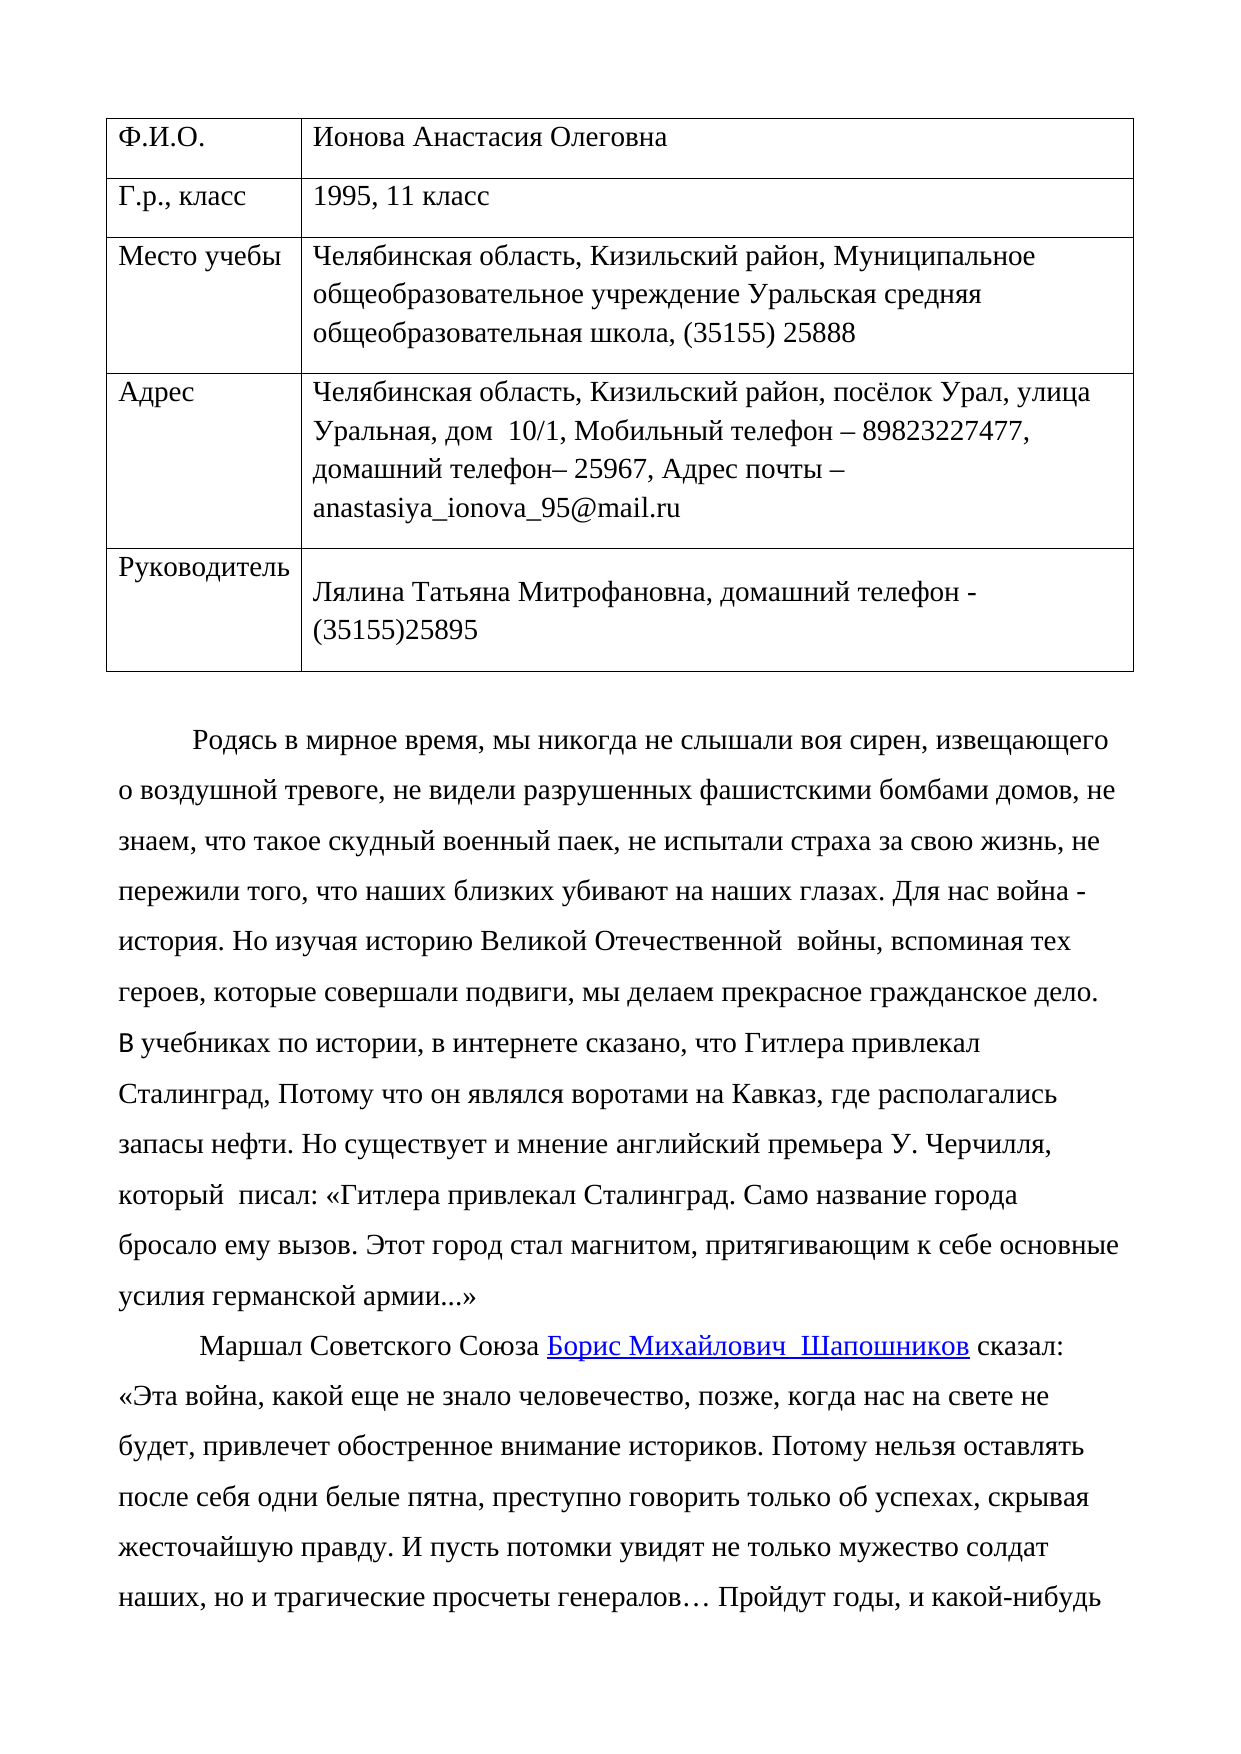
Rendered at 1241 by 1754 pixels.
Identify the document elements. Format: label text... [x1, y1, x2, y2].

table_cell Адрес [107, 374, 301, 548]
table_cell Г.р., класс [107, 179, 301, 237]
text В учебниках по истории, в интернете сказано, что Гитлера привлекал Сталинград, Потому что он являлся воротами на Кавказ, где располагались запасы нефти. Но существует и мнение английский премьера У. Черчилля, который писал: «Гитлера привлекал Сталинград. Само название города бросало ему вызов. Этот город стал магнитом, притягивающим к себе основные усилия германской армии...» [118, 1024, 1122, 1311]
table_cell 1995, 11 класс [302, 179, 1133, 237]
table_header Ф.И.О. [107, 119, 301, 177]
table_cell Челябинская область, Кизильский район, посёлок Урал, улица Уральная, дом 10/1, Мобильный телефон – 89823227477, домашний телефон– 25967, Адрес почты – anastasiya_ionova_95@mail.ru [302, 374, 1133, 548]
table_header Ионова Анастасия Олеговна [302, 119, 1133, 177]
table_cell Место учебы [107, 238, 301, 373]
table_cell Лялина Татьяна Митрофановна, домашний телефон - (35155)25895 [302, 549, 1133, 671]
text Родясь в мирное время, мы никогда не слышали воя сирен, извещающего о воздушной тревоге, не видели разрушенных фашистскими бомбами домов, не знаем, что такое скудный военный паек, не испытали страха за свою жизнь, не пережили того, что наших близких убивают на наших глазах. Для нас война - история. Но изучая историю Великой Отечественной войны, вспоминая тех героев, которые совершали подвиги, мы делаем прекрасное гражданское дело. [118, 722, 1122, 1007]
table_cell Руководитель [107, 549, 301, 671]
table_cell Челябинская область, Кизильский район, Муниципальное общеобразовательное учреждение Уральская средняя общеобразовательная школа, (35155) 25888 [302, 238, 1133, 373]
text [118, 1328, 1122, 1613]
